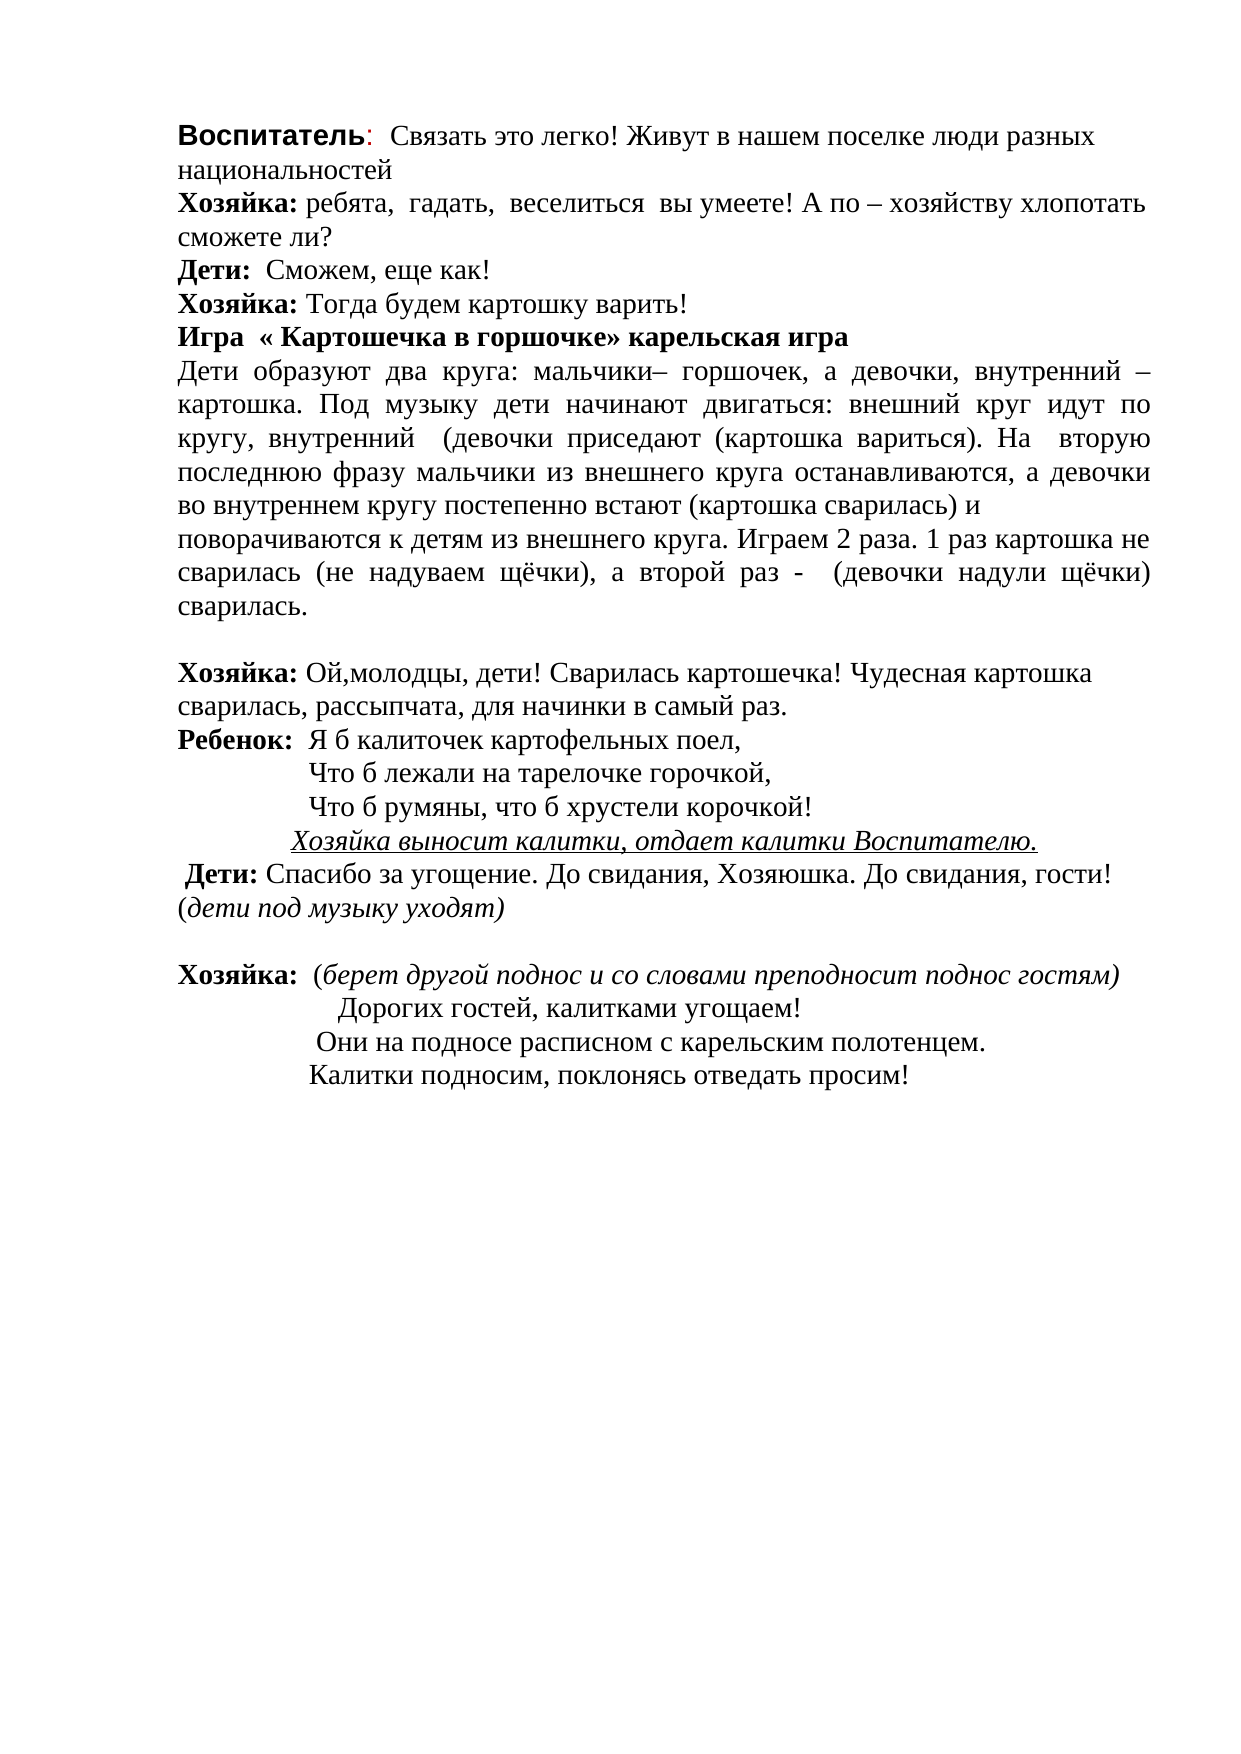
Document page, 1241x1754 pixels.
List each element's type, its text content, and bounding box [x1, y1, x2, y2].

text Хозяйка: ребята, гадать, веселиться вы умеете! А по – хозяйству хлопотать сможете ли? [177, 185, 1152, 252]
text Хозяйка: Тогда будем картошку варить! [177, 286, 1152, 319]
text Воспитатель: Связать это легко! Живут в нашем поселке люди разных национальностей [177, 118, 1152, 185]
text Ребенок: Я б калиточек картофельных поел, [177, 722, 1152, 756]
text Они на подносе расписном с карельским полотенцем. [177, 1024, 1152, 1057]
text Дорогих гостей, калитками угощаем! [177, 990, 1152, 1024]
text Игра « Картошечка в горшочке» карельская игра [177, 319, 1152, 353]
text Хозяйка: Ой,молодцы, дети! Сварилась картошечка! Чудесная картошка сварилась, рассыпчата, для начинки в самый раз. [177, 655, 1152, 722]
text Калитки подносим, поклонясь отведать просим! [177, 1057, 1152, 1091]
text Что б румяны, что б хрустели корочкой! [177, 789, 1152, 823]
text поворачиваются к детям из внешнего круга. Играем 2 раза. 1 раз картошка не сварилась (не надуваем щёчки), а второй раз - (девочки надули щёчки) сварилась. [177, 521, 1152, 621]
text Дети образуют два круга: мальчики– горшочек, а девочки, внутренний – картошка. Под музыку дети начинают двигаться: внешний круг идут по кругу, внутренний (девочки приседают (картошка вариться). На вторую последнюю фразу мальчики из внешнего круга останавливаются, а девочки во внутреннем кругу постепенно встают (картошка сварилась) и [177, 353, 1152, 521]
text Хозяйка: (берет другой поднос и со словами преподносит поднос гостям) [177, 957, 1152, 990]
text Что б лежали на тарелочке горочкой, [177, 756, 1152, 789]
text Дети: Сможем, еще как! [177, 252, 1152, 286]
text Дети: Спасибо за угощение. До свидания, Хозяюшка. До свидания, гости! [177, 856, 1152, 890]
text (дети под музыку уходят) [177, 890, 1152, 923]
text Хозяйка выносит калитки, отдает калитки Воспитателю. [177, 823, 1152, 856]
